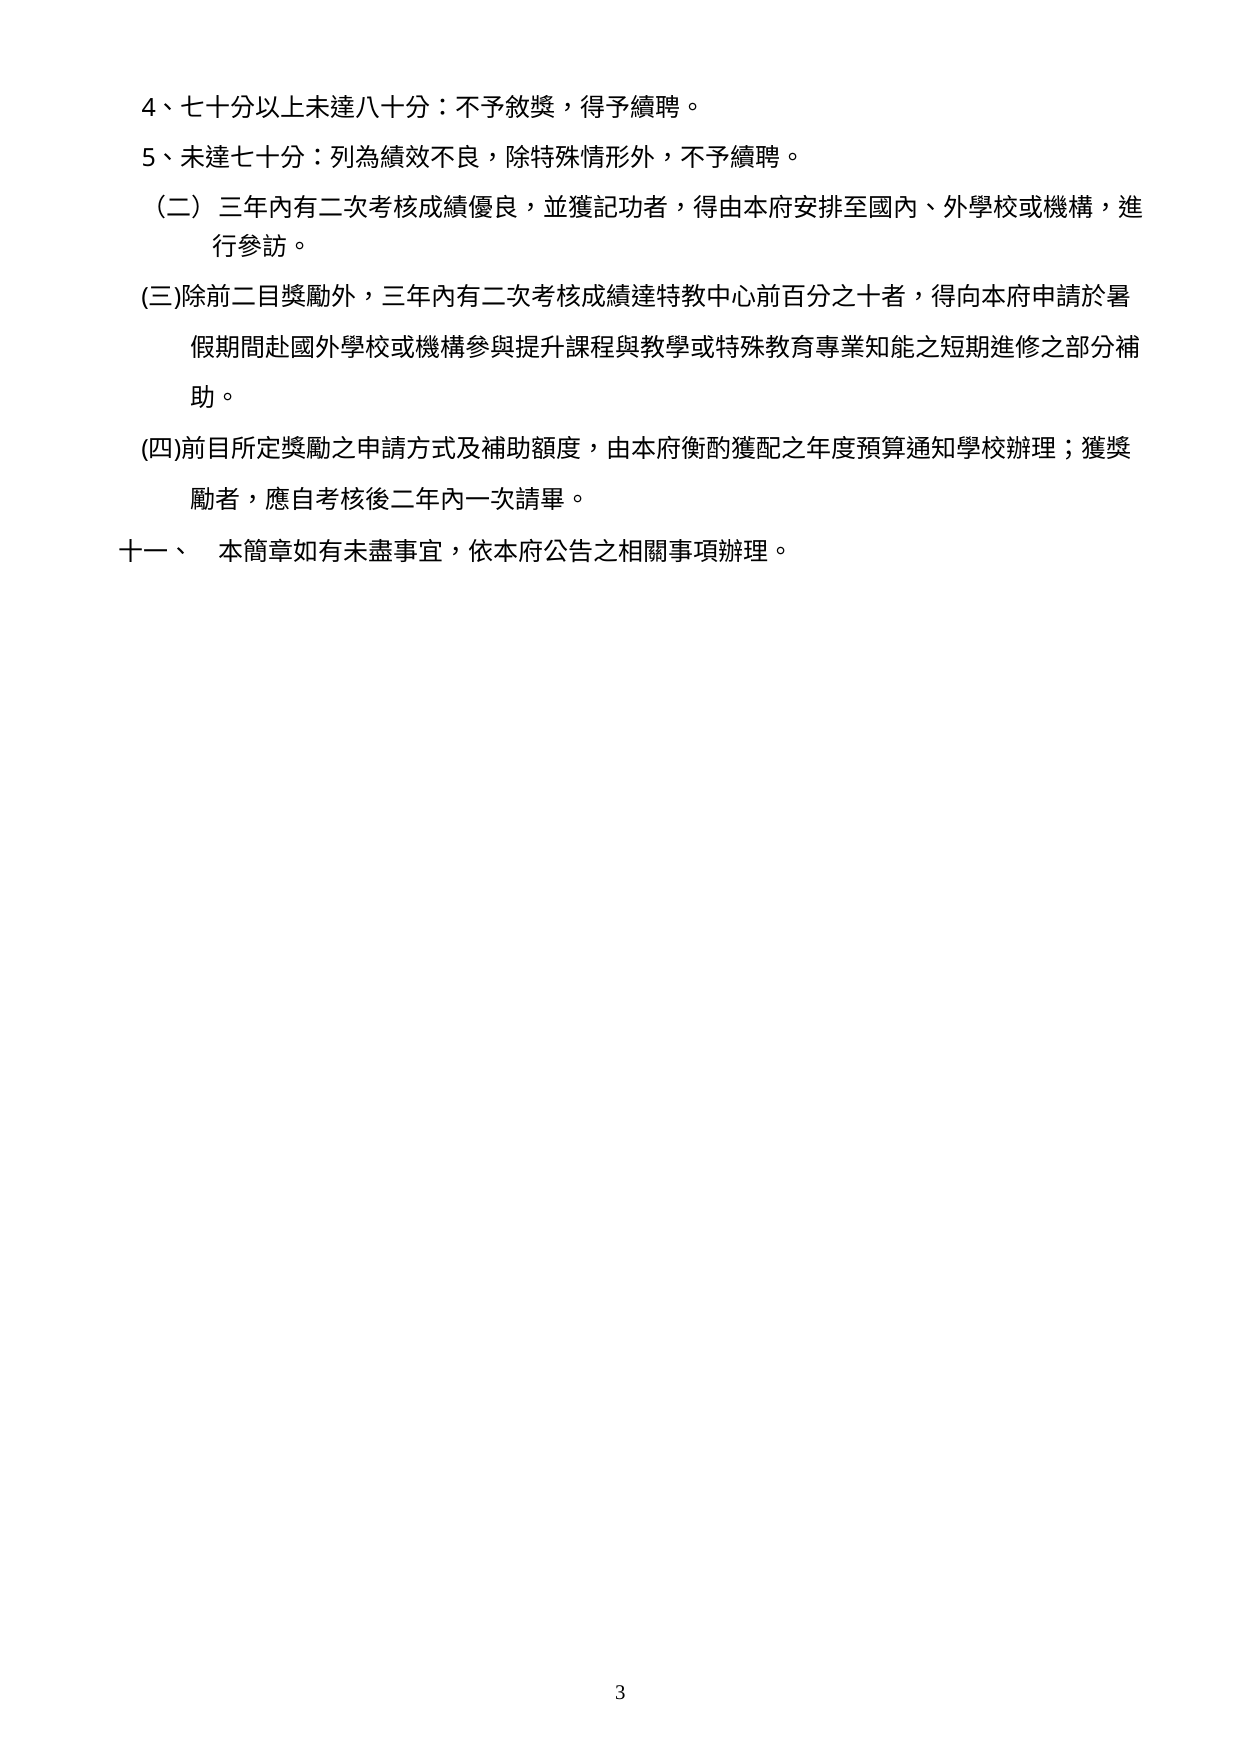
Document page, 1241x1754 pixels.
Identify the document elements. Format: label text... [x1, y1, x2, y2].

list 本簡章如有未盡事宜，依本府公告之相關事項辦理。 [118, 531, 1147, 567]
text (三)除前二目獎勵外，三年內有二次考核成績達特教中心前百分之十者，得向本府申請於暑假期間赴國外學校或機構參與提升課程與教學或特殊教育專業知能之短期進修之部分補助。 [141, 276, 1147, 414]
text 4、七十分以上未達八十分：不予敘獎，得予續聘。 [141, 87, 1147, 124]
text (四)前目所定獎勵之申請方式及補助額度，由本府衡酌獲配之年度預算通知學校辦理；獲獎勵者，應自考核後二年內一次請畢。 [141, 429, 1147, 516]
text 5、未達七十分：列為績效不良，除特殊情形外，不予續聘。 [141, 137, 1147, 174]
text （二） 三年內有二次考核成績優良，並獲記功者，得由本府安排至國內、外學校或機構，進行參訪。 [141, 187, 1147, 263]
